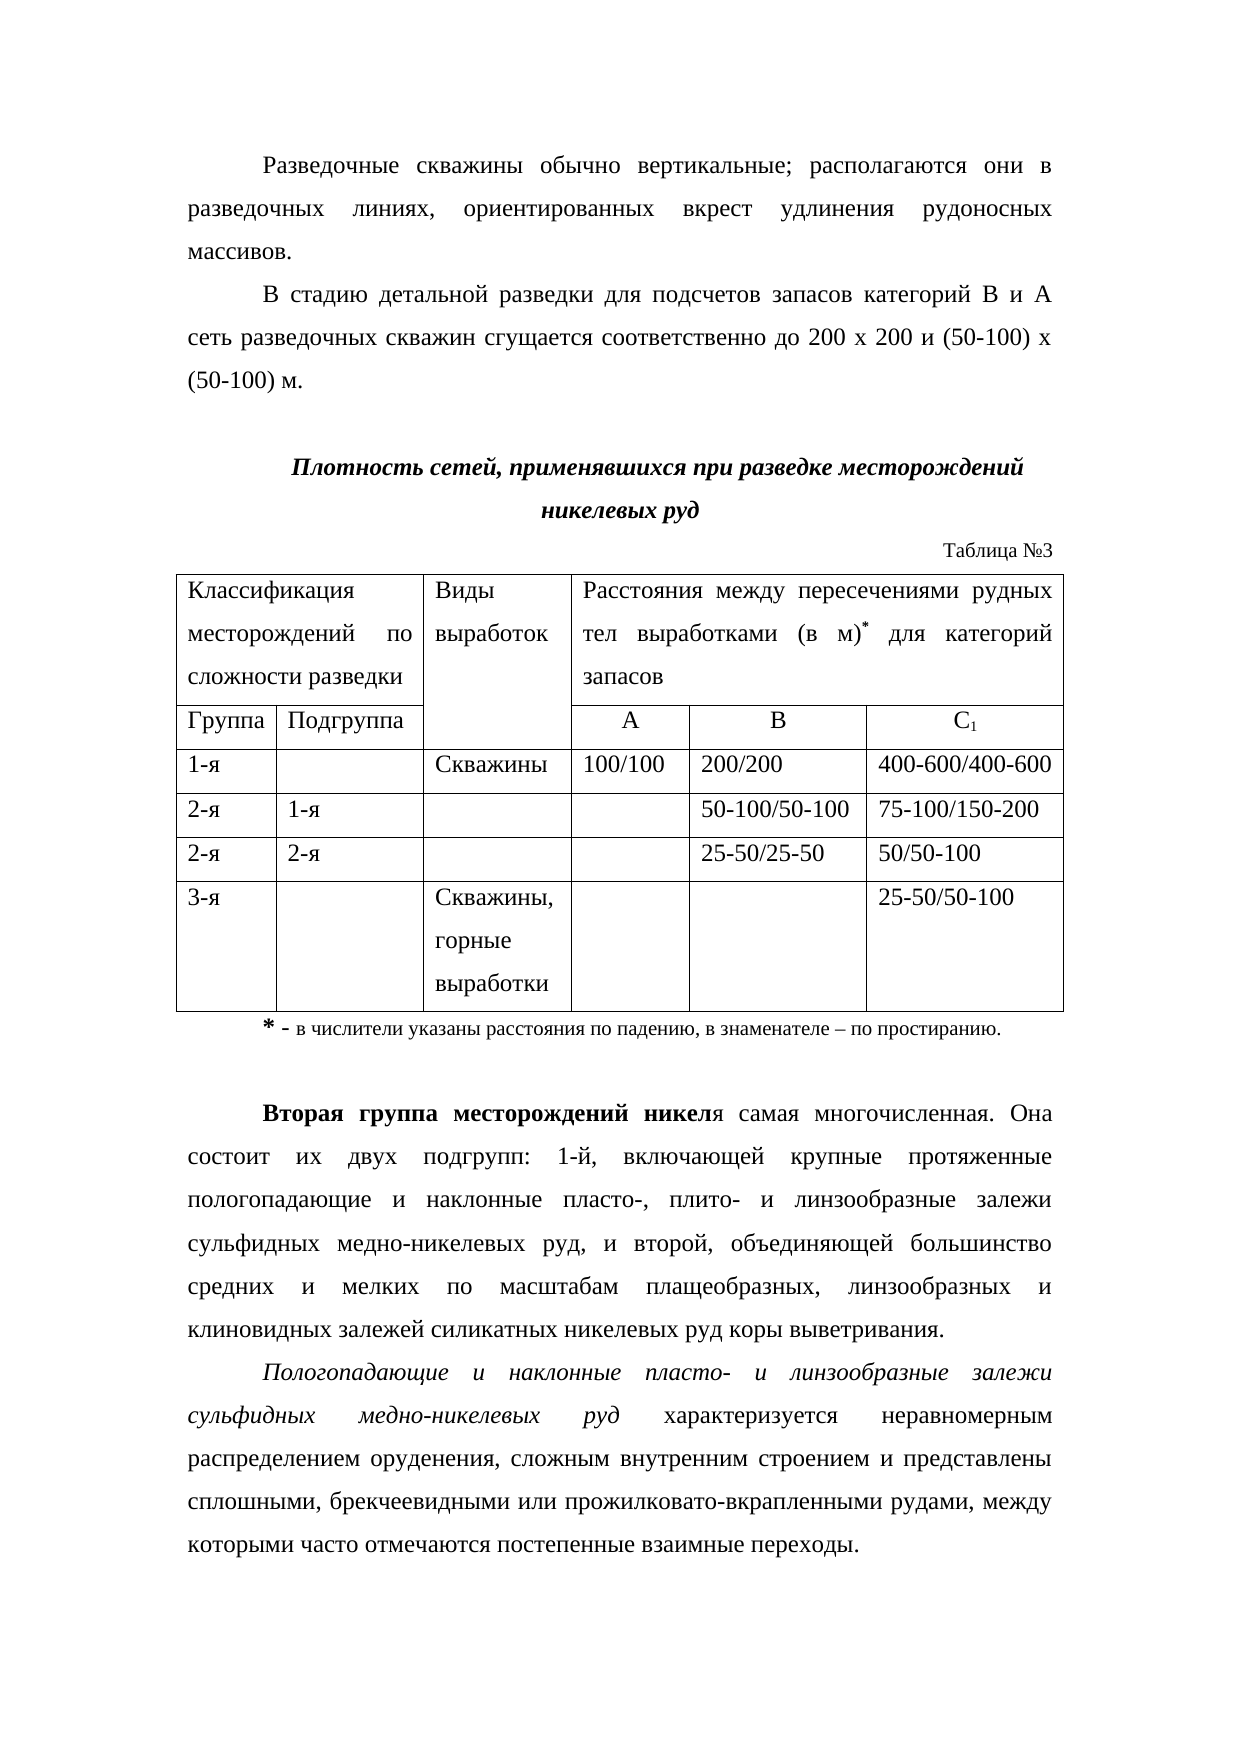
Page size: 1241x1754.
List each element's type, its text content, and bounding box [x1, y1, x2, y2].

table_cell Скважины [424, 750, 571, 793]
table_header Виды выработок [424, 575, 571, 748]
table_cell [277, 882, 423, 1011]
table_cell [424, 794, 571, 837]
table_cell 25-50/25-50 [690, 838, 866, 881]
text Плотность сетей, применявшихся при разведке месторождений никелевых руд [187, 452, 1053, 524]
table_cell 1-я [177, 750, 276, 793]
table_cell 2-я [177, 794, 276, 837]
table_cell 2-я [177, 838, 276, 881]
table_cell 1-я [277, 794, 423, 837]
table_cell 75-100/150-200 [867, 794, 1063, 837]
table_header Расстояния между пересечениями рудных тел выработками (в м)* для категорий запасов [572, 575, 1063, 704]
table_cell [572, 838, 689, 881]
table_cell А [572, 706, 689, 748]
table_cell 50/50-100 [867, 838, 1063, 881]
table_cell 3-я [177, 882, 276, 1011]
text Пологопадающие и наклонные пласто- и линзообразные залежи сульфидных медно-никелевых руд характеризуется неравномерным распределением оруденения, сложным внутренним строением и представлены сплошными, брекчеевидными или прожилковато-вкрапленными рудами, между которыми часто отмечаются постепенные взаимные переходы. [187, 1357, 1053, 1558]
table_cell В [690, 706, 866, 748]
table_cell [277, 750, 423, 793]
text В стадию детальной разведки для подсчетов запасов категорий В и А сеть разведочных скважин сгущается соответственно до 200 х 200 и (50-100) х (50-100) м. [187, 279, 1053, 394]
table_cell С1 [867, 706, 1063, 748]
table_cell Группа [177, 706, 276, 748]
table_cell 2-я [277, 838, 423, 881]
table_cell [424, 838, 571, 881]
text Разведочные скважины обычно вертикальные; располагаются они в разведочных линиях, ориентированных вкрест удлинения рудоносных массивов. [187, 150, 1053, 265]
table_cell 200/200 [690, 750, 866, 793]
text Таблица №3 [862, 538, 1053, 562]
table_cell 50-100/50-100 [690, 794, 866, 837]
table_cell [690, 882, 866, 1011]
table_cell 400-600/400-600 [867, 750, 1063, 793]
text * - в числители указаны расстояния по падению, в знаменателе – по простиранию. [262, 1012, 1053, 1041]
table_cell 100/100 [572, 750, 689, 793]
table_cell [572, 794, 689, 837]
table_cell Скважины, горные выработки [424, 882, 571, 1011]
table_cell 25-50/50-100 [867, 882, 1063, 1011]
table_cell Подгруппа [277, 706, 423, 748]
table_cell [572, 882, 689, 1011]
table_header Классификация месторождений по сложности разведки [177, 575, 423, 704]
text Вторая группа месторождений никеля самая многочисленная. Она состоит их двух подгрупп: 1-й, включающей крупные протяженные пологопадающие и наклонные пласто-, плито- и линзообразные залежи сульфидных медно-никелевых руд, и второй, объединяющей большинство средних и мелких по масштабам плащеобразных, линзообразных и клиновидных залежей силикатных никелевых руд коры выветривания. [187, 1098, 1053, 1343]
